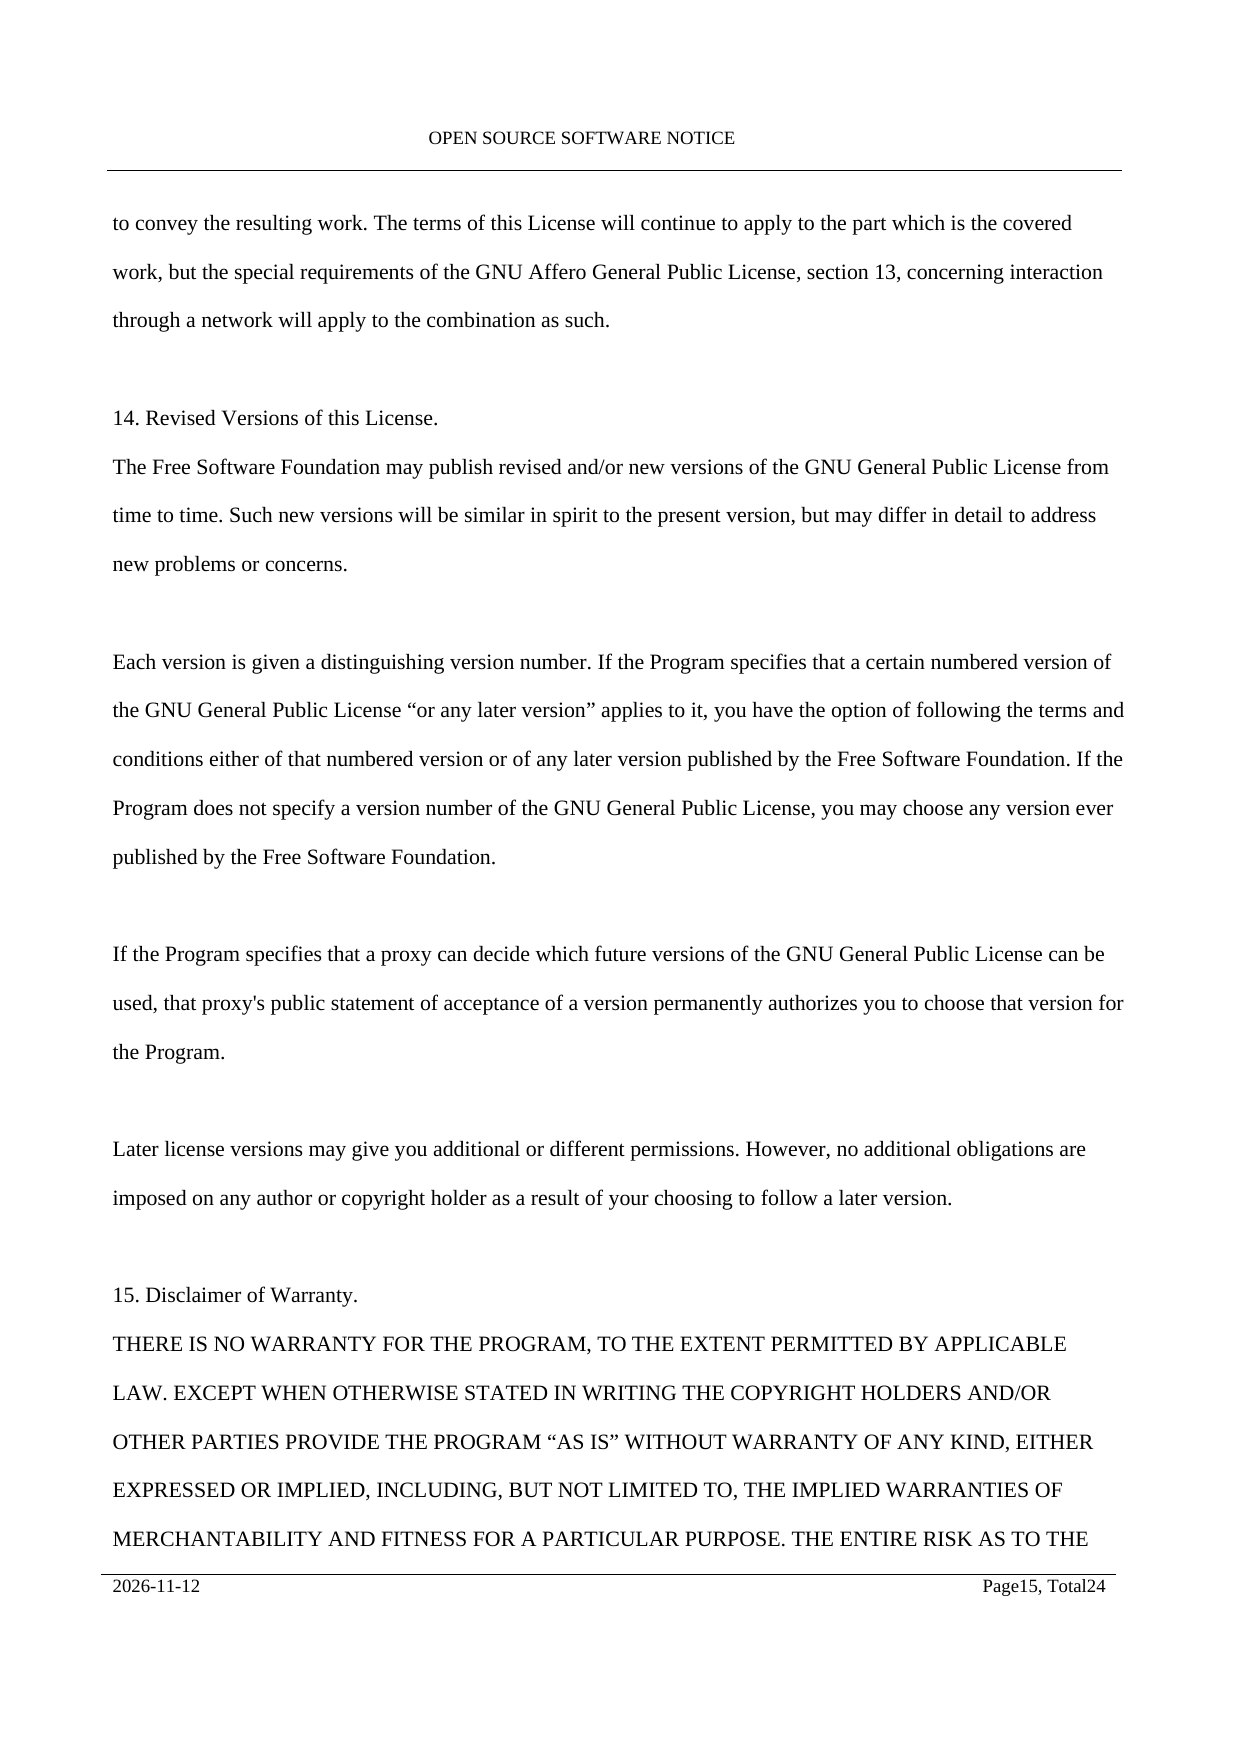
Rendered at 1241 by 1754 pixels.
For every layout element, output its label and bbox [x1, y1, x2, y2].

text [112, 206, 1128, 1555]
